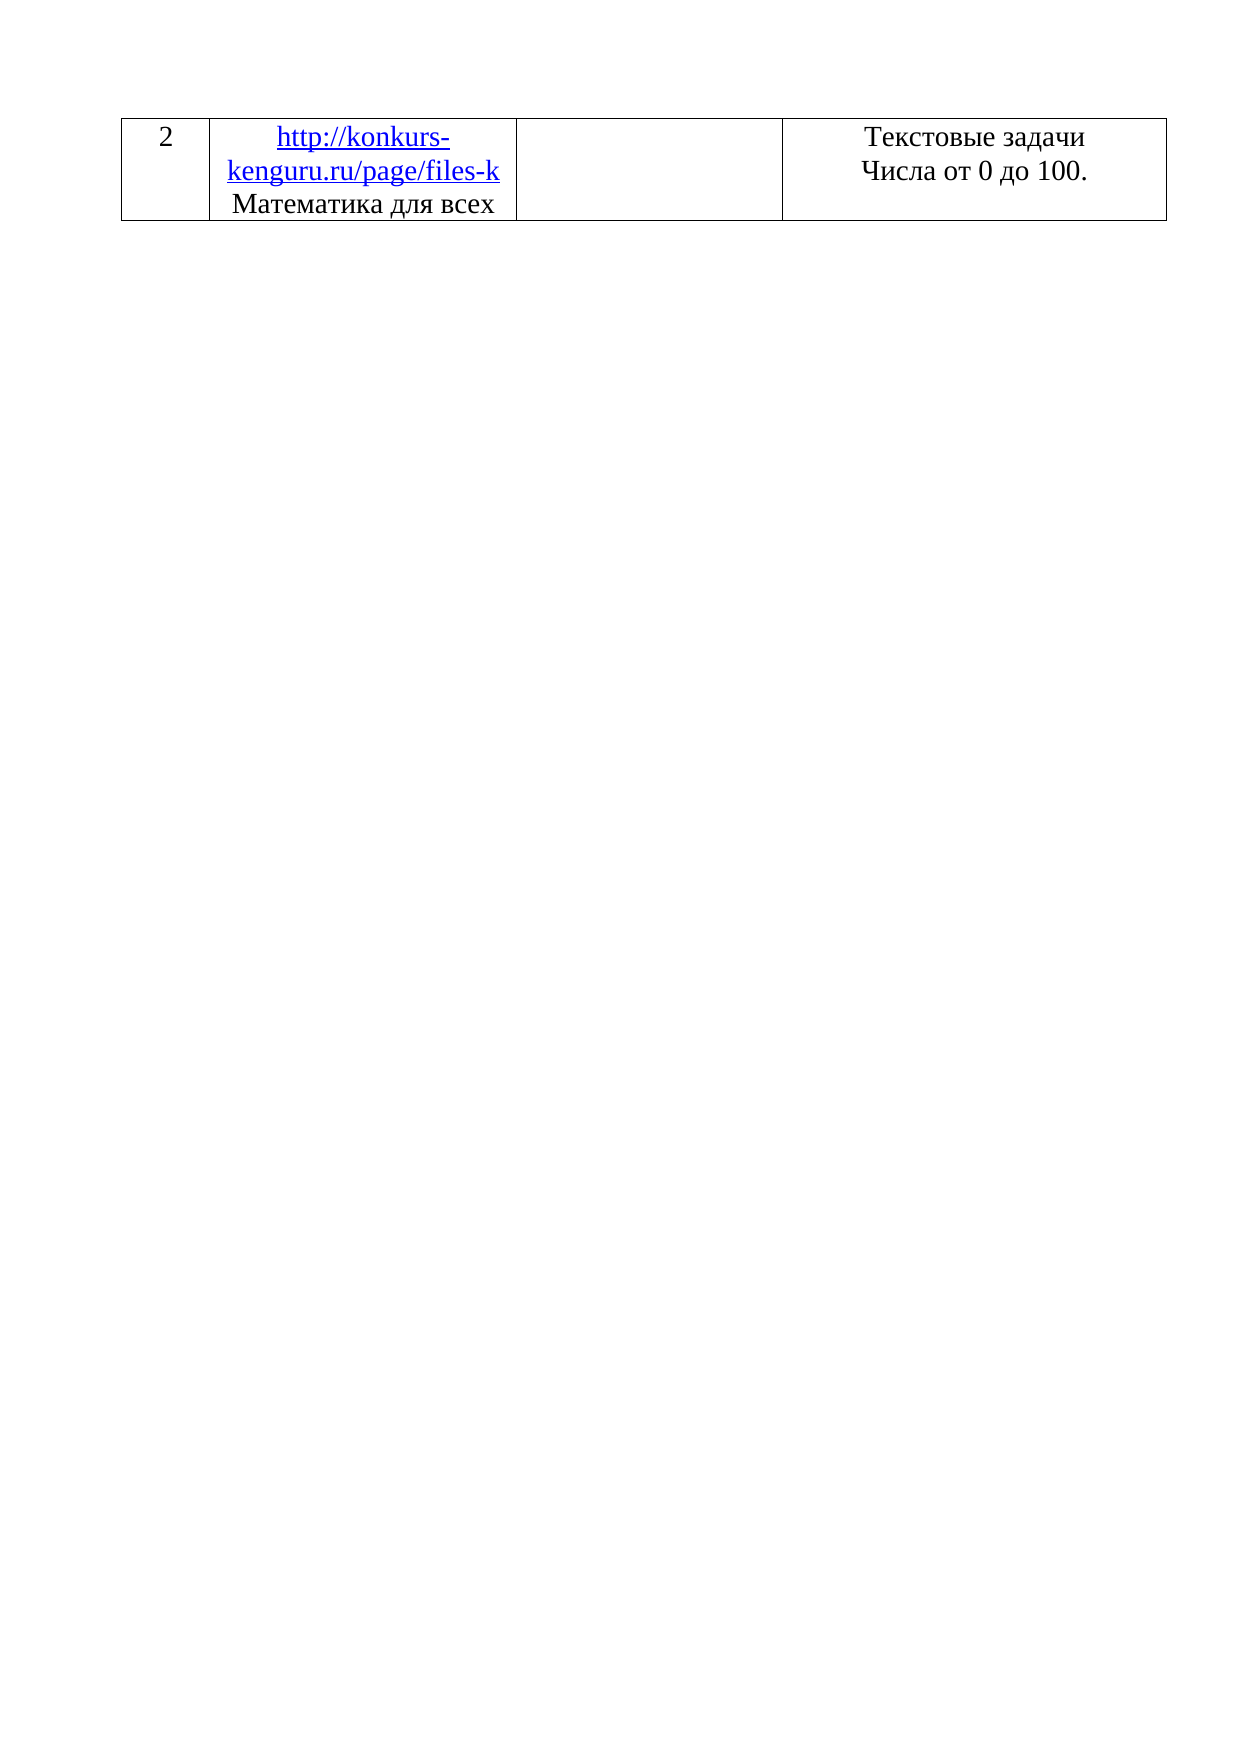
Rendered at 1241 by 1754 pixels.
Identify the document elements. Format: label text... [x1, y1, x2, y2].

table_cell Текстовые задачи Числа от 0 до 100. [783, 119, 1166, 220]
table_cell http://konkurs-kenguru.ru/page/files-k Математика для всех [210, 119, 516, 220]
table_cell 2 [122, 119, 209, 220]
table_cell [517, 119, 782, 220]
